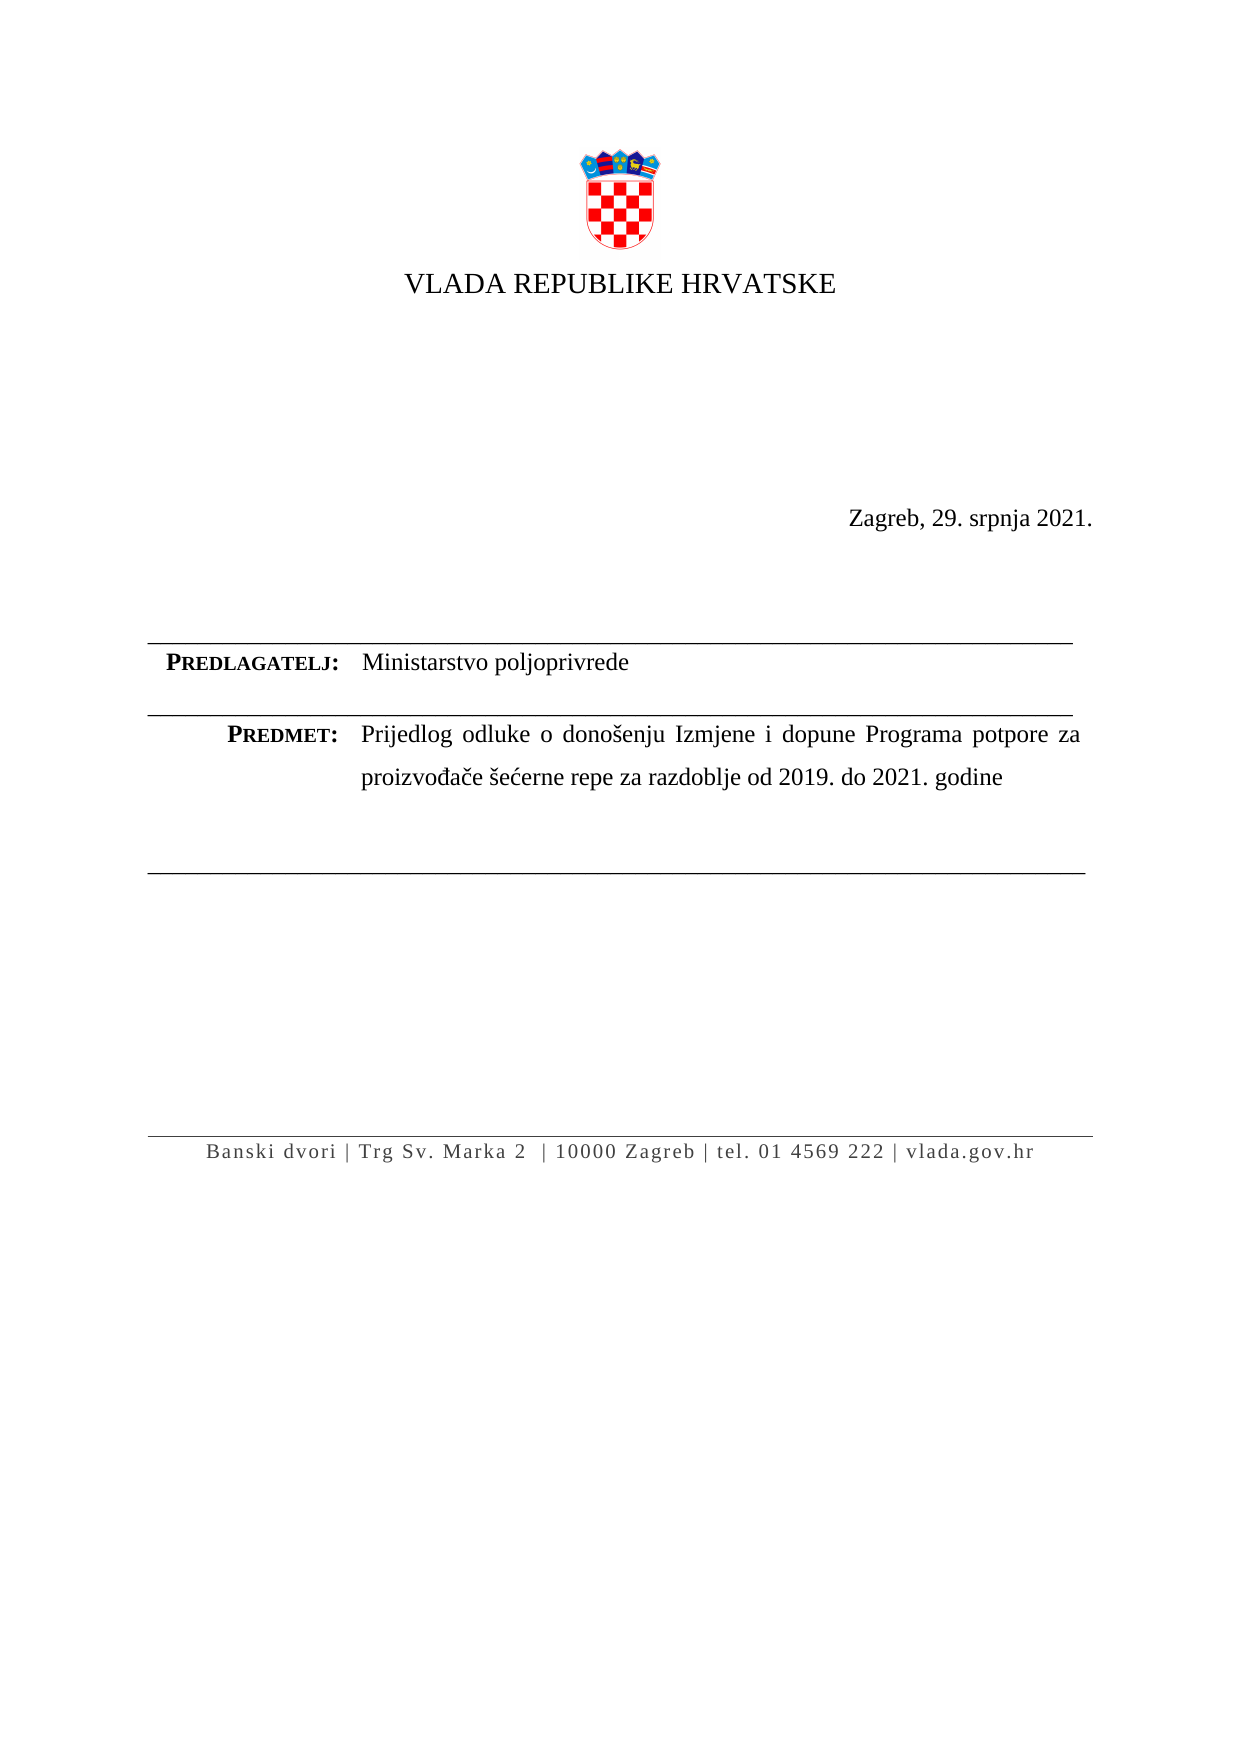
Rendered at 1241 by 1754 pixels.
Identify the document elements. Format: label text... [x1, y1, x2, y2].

picture [578, 147, 662, 260]
text Zagreb, 29. srpnja 2021. [148, 503, 1093, 532]
text __________________________________________________________________________ [148, 618, 1093, 647]
text Banski dvori | Trg Sv. Marka 2 | 10000 Zagreb | tel. 01 4569 222 | vlada.gov.hr [148, 1137, 1093, 1163]
text VLADA REPUBLIKE HRVATSKE [148, 266, 1093, 299]
text __________________________________________________________________________ [148, 690, 1093, 719]
text ___________________________________________________________________________ [148, 848, 1093, 877]
table_header Predmet: [148, 719, 349, 848]
table_header Ministarstvo poljoprivrede [351, 647, 1093, 690]
table_header Predlagatelj: [148, 647, 351, 690]
table_header Prijedlog odluke o donošenju Izmjene i dopune Programa potpore za proizvođače šećerne repe za razdoblje od 2019. do 2021. godine [350, 719, 1093, 848]
